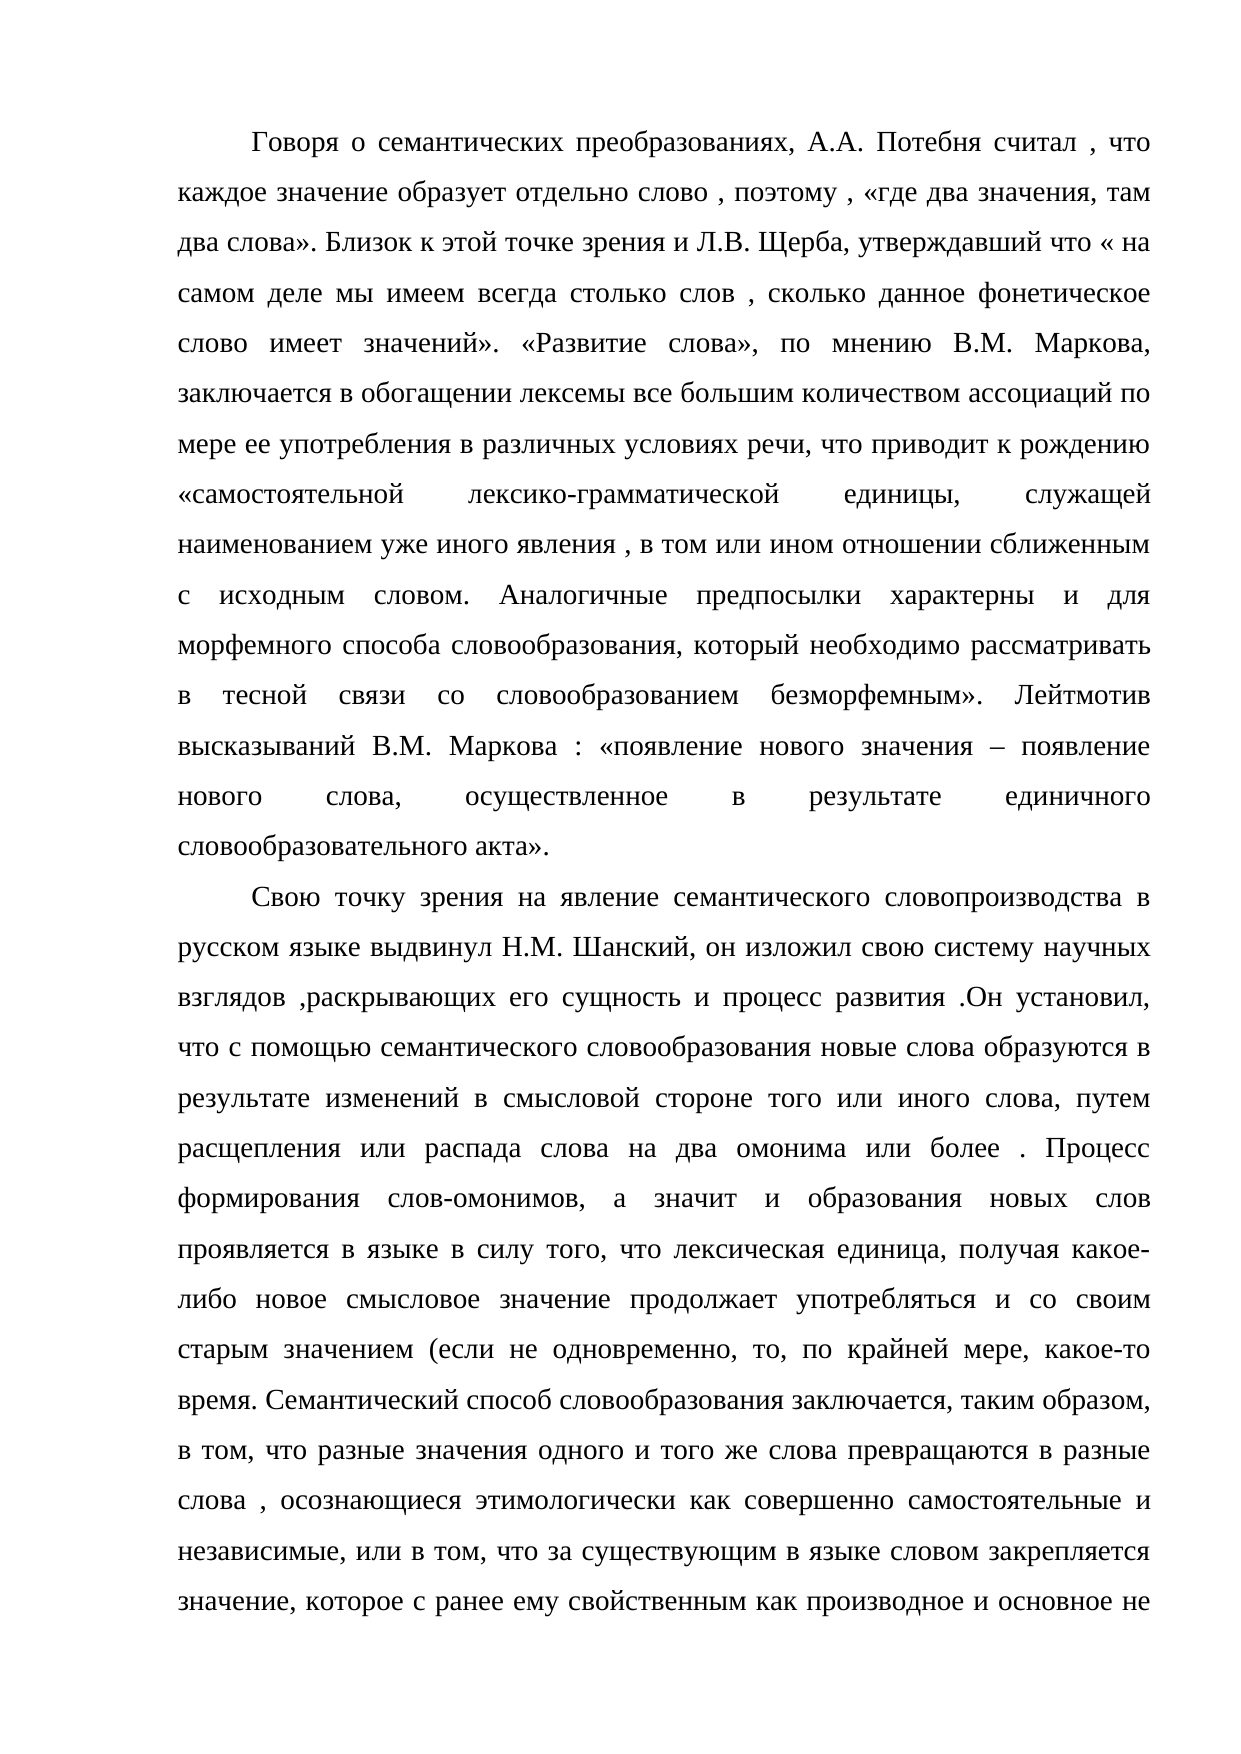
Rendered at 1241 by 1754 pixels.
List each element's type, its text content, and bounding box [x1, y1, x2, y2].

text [177, 879, 1152, 1617]
text Говоря о семантических преобразованиях, А.А. Потебня считал , что каждое значение образует отдельно слово , поэтому , «где два значения, там два слова». Близок к этой точке зрения и Л.В. Щерба, утверждавший что « на самом деле мы имеем всегда столько слов , сколько данное фонетическое слово имеет значений». «Развитие слова», по мнению В.М. Маркова, заключается в обогащении лексемы все большим количеством ассоциаций по мере ее употребления в различных условиях речи, что приводит к рождению «самостоятельной лексико-грамматической единицы, служащей наименованием уже иного явления , в том или ином отношении сближенным с исходным словом. Аналогичные предпосылки характерны и для морфемного способа словообразования, который необходимо рассматривать в тесной связи со словообразованием безморфемным». Лейтмотив высказываний В.М. Маркова : «появление нового значения – появление нового слова, осуществленное в результате единичного словообразовательного акта». [177, 124, 1152, 862]
